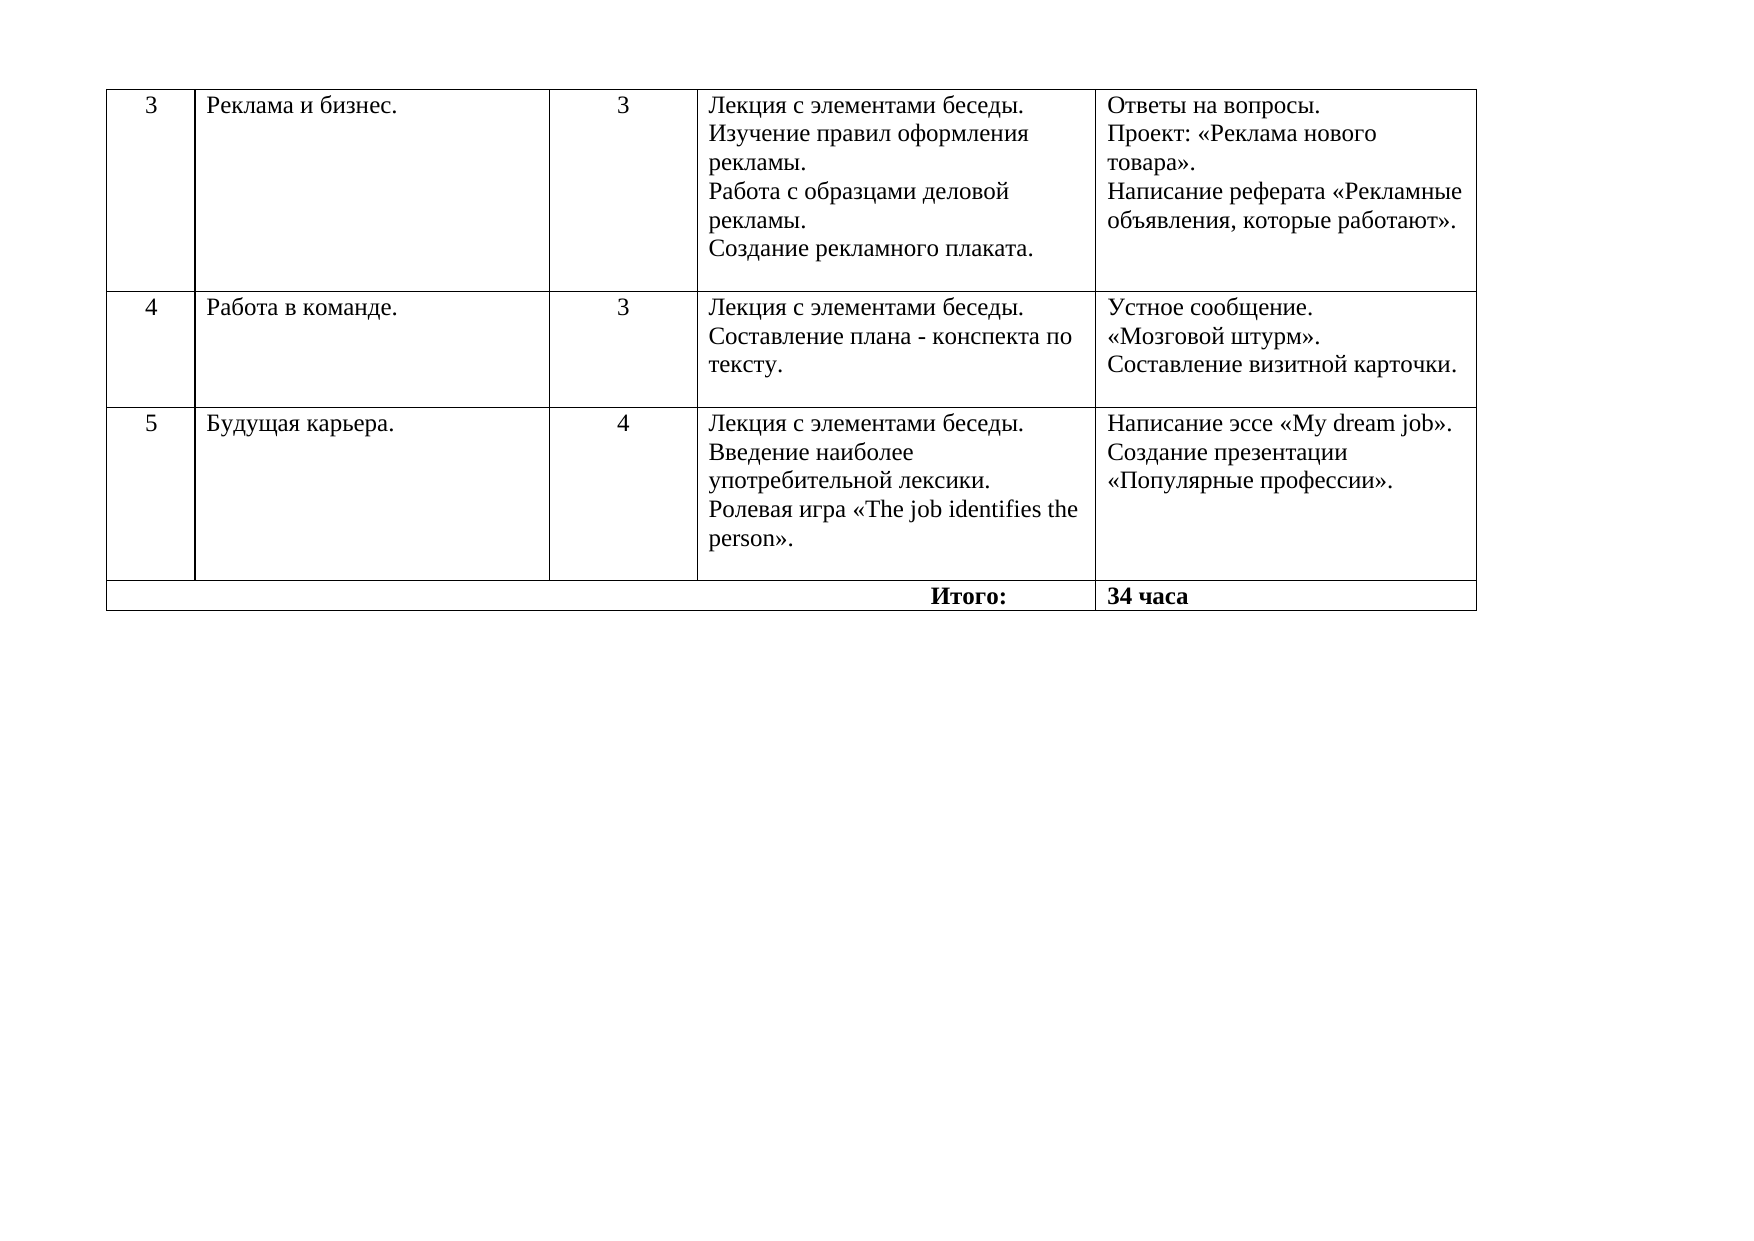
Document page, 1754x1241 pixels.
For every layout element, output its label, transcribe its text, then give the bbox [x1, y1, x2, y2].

table_cell 3 [107, 90, 194, 291]
table_cell Работа в команде. [196, 292, 549, 407]
table_cell Ответы на вопросы. Проект: «Реклама нового товара». Написание реферата «Рекламные объявления, которые работают». [1096, 90, 1476, 291]
table_cell Будущая карьера. [196, 408, 549, 580]
table_cell Итого: [107, 581, 1095, 609]
table_cell 34 часа [1096, 581, 1476, 609]
table_cell 5 [107, 408, 194, 580]
table_cell 3 [550, 90, 697, 291]
table_cell Лекция с элементами беседы. Составление плана - конспекта по тексту. [698, 292, 1095, 407]
table_cell Лекция с элементами беседы. Изучение правил оформления рекламы. Работа с образцами деловой рекламы. Создание рекламного плаката. [698, 90, 1095, 291]
table_cell Лекция с элементами беседы. Введение наиболее употребительной лексики. Ролевая игра «The job identifies the person». [698, 408, 1095, 580]
table_cell Написание эссе «My dream job». Создание презентации «Популярные профессии». [1096, 408, 1476, 580]
table_cell 4 [550, 408, 697, 580]
table_cell 3 [550, 292, 697, 407]
table_cell Реклама и бизнес. [196, 90, 549, 291]
table_cell Устное сообщение. «Мозговой штурм». Составление визитной карточки. [1096, 292, 1476, 407]
table_cell 4 [107, 292, 194, 407]
